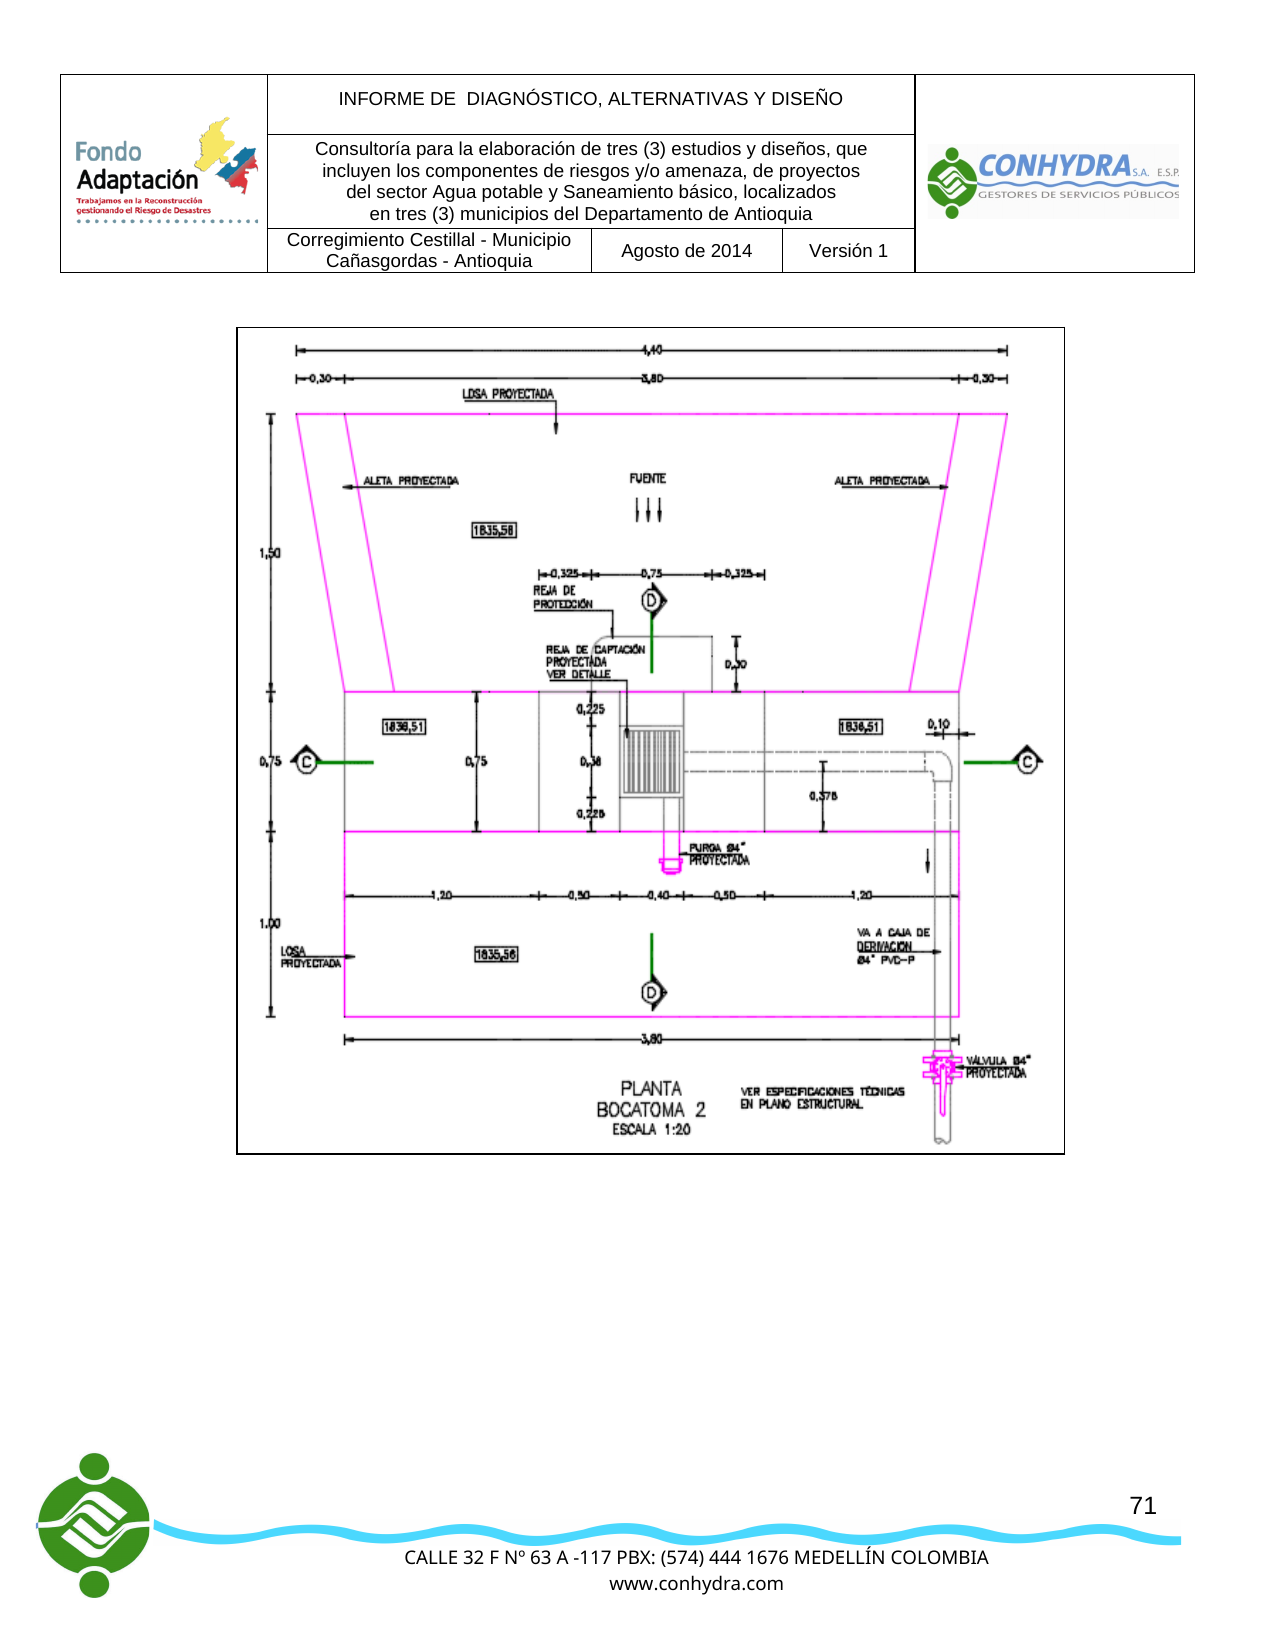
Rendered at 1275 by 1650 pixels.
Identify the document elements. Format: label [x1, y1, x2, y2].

picture [153, 1519, 1182, 1546]
picture [927, 144, 1179, 219]
picture [76, 111, 259, 224]
picture [238, 328, 1064, 1153]
picture [35, 1447, 150, 1598]
